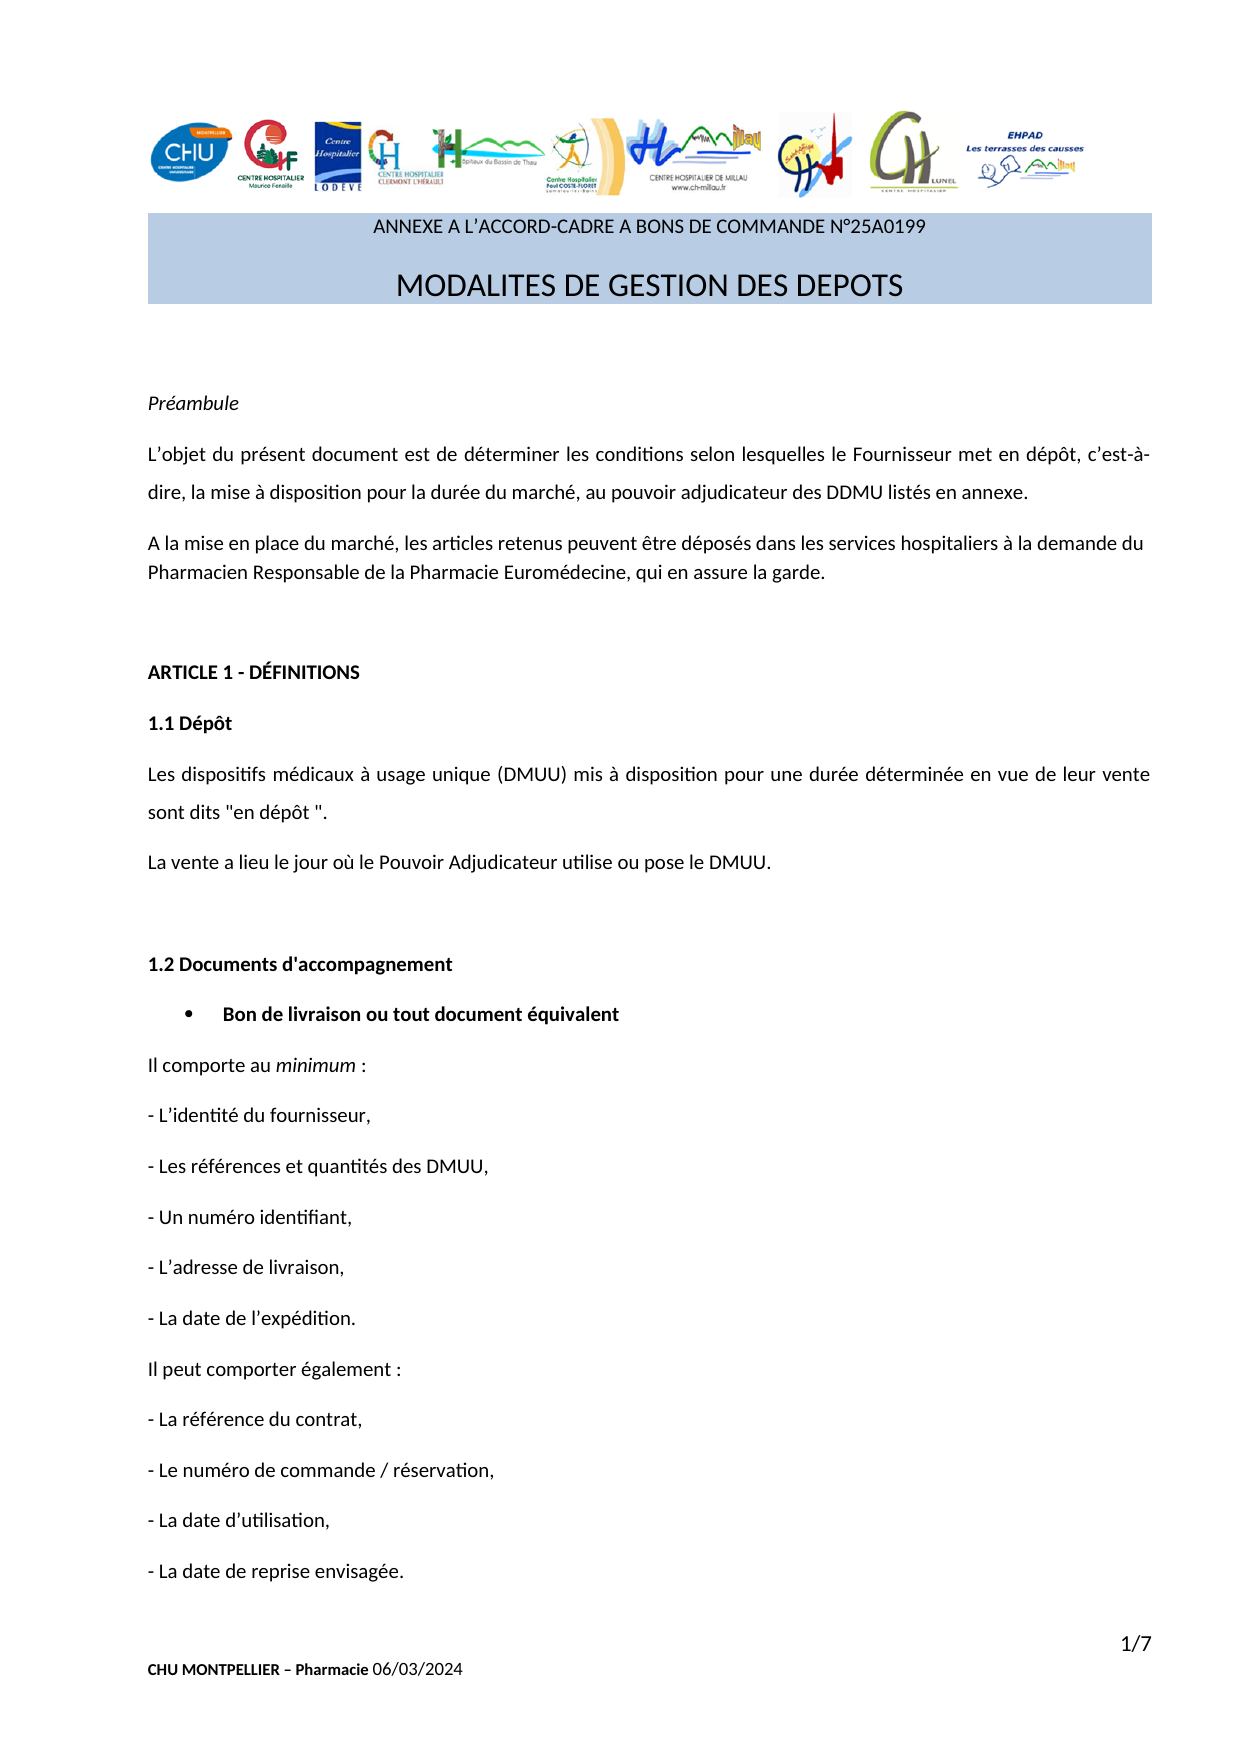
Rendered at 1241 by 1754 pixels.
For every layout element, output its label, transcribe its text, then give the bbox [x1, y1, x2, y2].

text ANNEXE A L’ACCORD-CADRE A BONS DE COMMANDE N°25A0199 [148, 213, 1152, 238]
text A la mise en place du marché, les articles retenus peuvent être déposés dans les services hospitaliers à la demande du Pharmacien Responsable de la Pharmacie Euromédecine, qui en assure la garde. [148, 530, 1152, 584]
text ARTICLE 1 - DÉFINITIONS [148, 659, 1152, 685]
text - Les références et quantités des DMUU, [148, 1153, 1152, 1179]
text Préambule [148, 390, 1152, 416]
text - La date de reprise envisagée. [148, 1558, 1152, 1584]
text Il peut comporter également : [148, 1356, 1152, 1381]
text - La date de l’expédition. [148, 1305, 1152, 1331]
text L’objet du présent document est de déterminer les conditions selon lesquelles le Fournisseur met en dépôt, c’est-à-dire, la mise à disposition pour la durée du marché, au pouvoir adjudicateur des DDMU listés en annexe. [148, 441, 1152, 504]
picture [147, 101, 1093, 201]
text - Un numéro identifiant, [148, 1204, 1152, 1229]
text Il comporte au minimum : [148, 1052, 1152, 1077]
text - L’adresse de livraison, [148, 1254, 1152, 1280]
text - La date d’utilisation, [148, 1508, 1152, 1533]
text Les dispositifs médicaux à usage unique (DMUU) mis à disposition pour une durée déterminée en vue de leur vente sont dits "en dépôt ". [148, 761, 1152, 824]
text 1.2 Documents d'accompagnement [148, 951, 1152, 976]
text - L’identité du fournisseur, [148, 1103, 1152, 1128]
text MODALITES DE GESTION DES DEPOTS [148, 264, 1152, 304]
text La vente a lieu le jour où le Pouvoir Adjudicateur utilise ou pose le DMUU. [148, 849, 1152, 875]
text - La référence du contrat, [148, 1406, 1152, 1432]
text - Le numéro de commande / réservation, [148, 1457, 1152, 1482]
text 1.1 Dépôt [148, 710, 1152, 736]
list Bon de livraison ou tout document équivalent [185, 1001, 1152, 1027]
